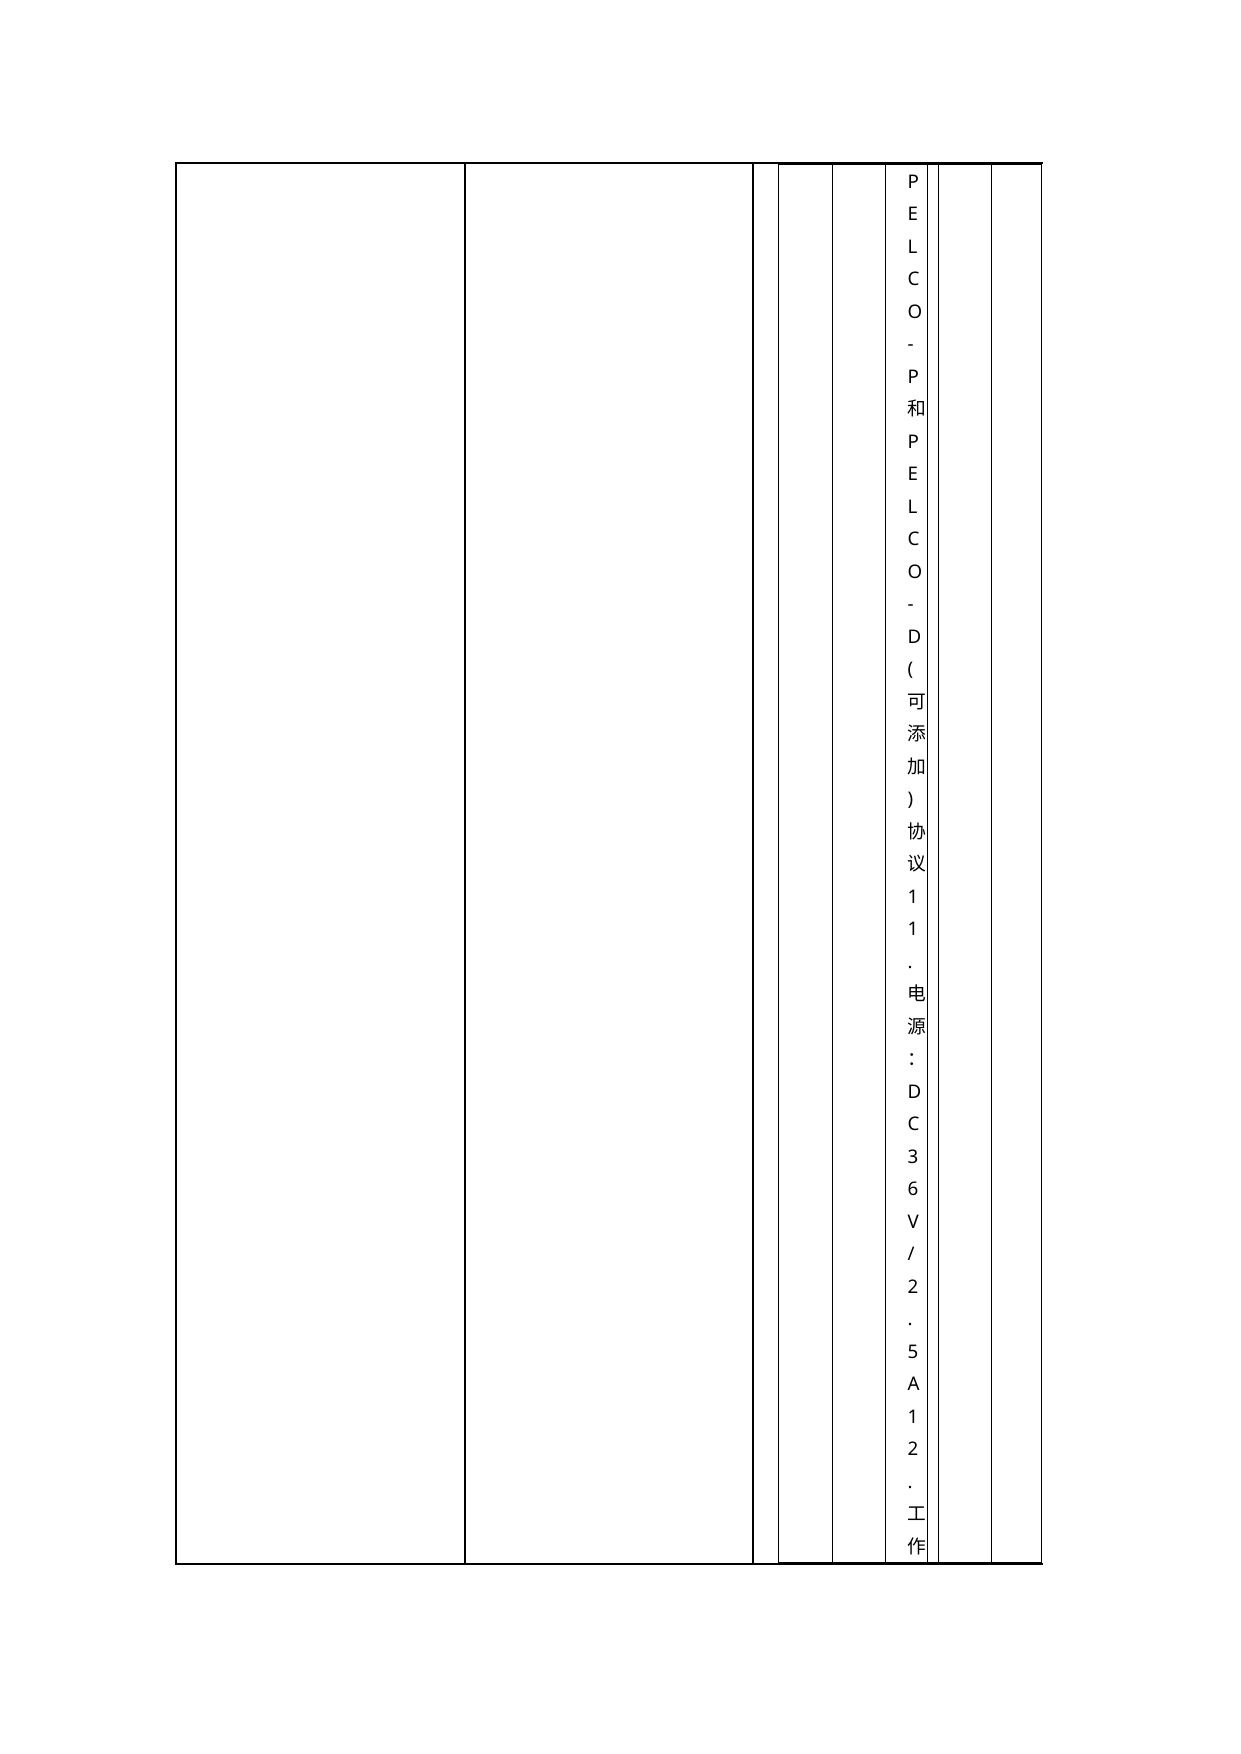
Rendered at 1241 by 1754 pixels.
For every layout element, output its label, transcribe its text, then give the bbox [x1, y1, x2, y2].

table_cell [992, 165, 1041, 1562]
table_cell [939, 165, 991, 1562]
table_cell [754, 164, 778, 1563]
table_cell 1 [177, 164, 464, 1563]
table_cell [886, 165, 927, 1562]
table_cell [779, 165, 832, 1562]
table_cell [466, 164, 752, 1563]
table_cell [928, 165, 938, 1562]
table_cell [833, 165, 885, 1562]
